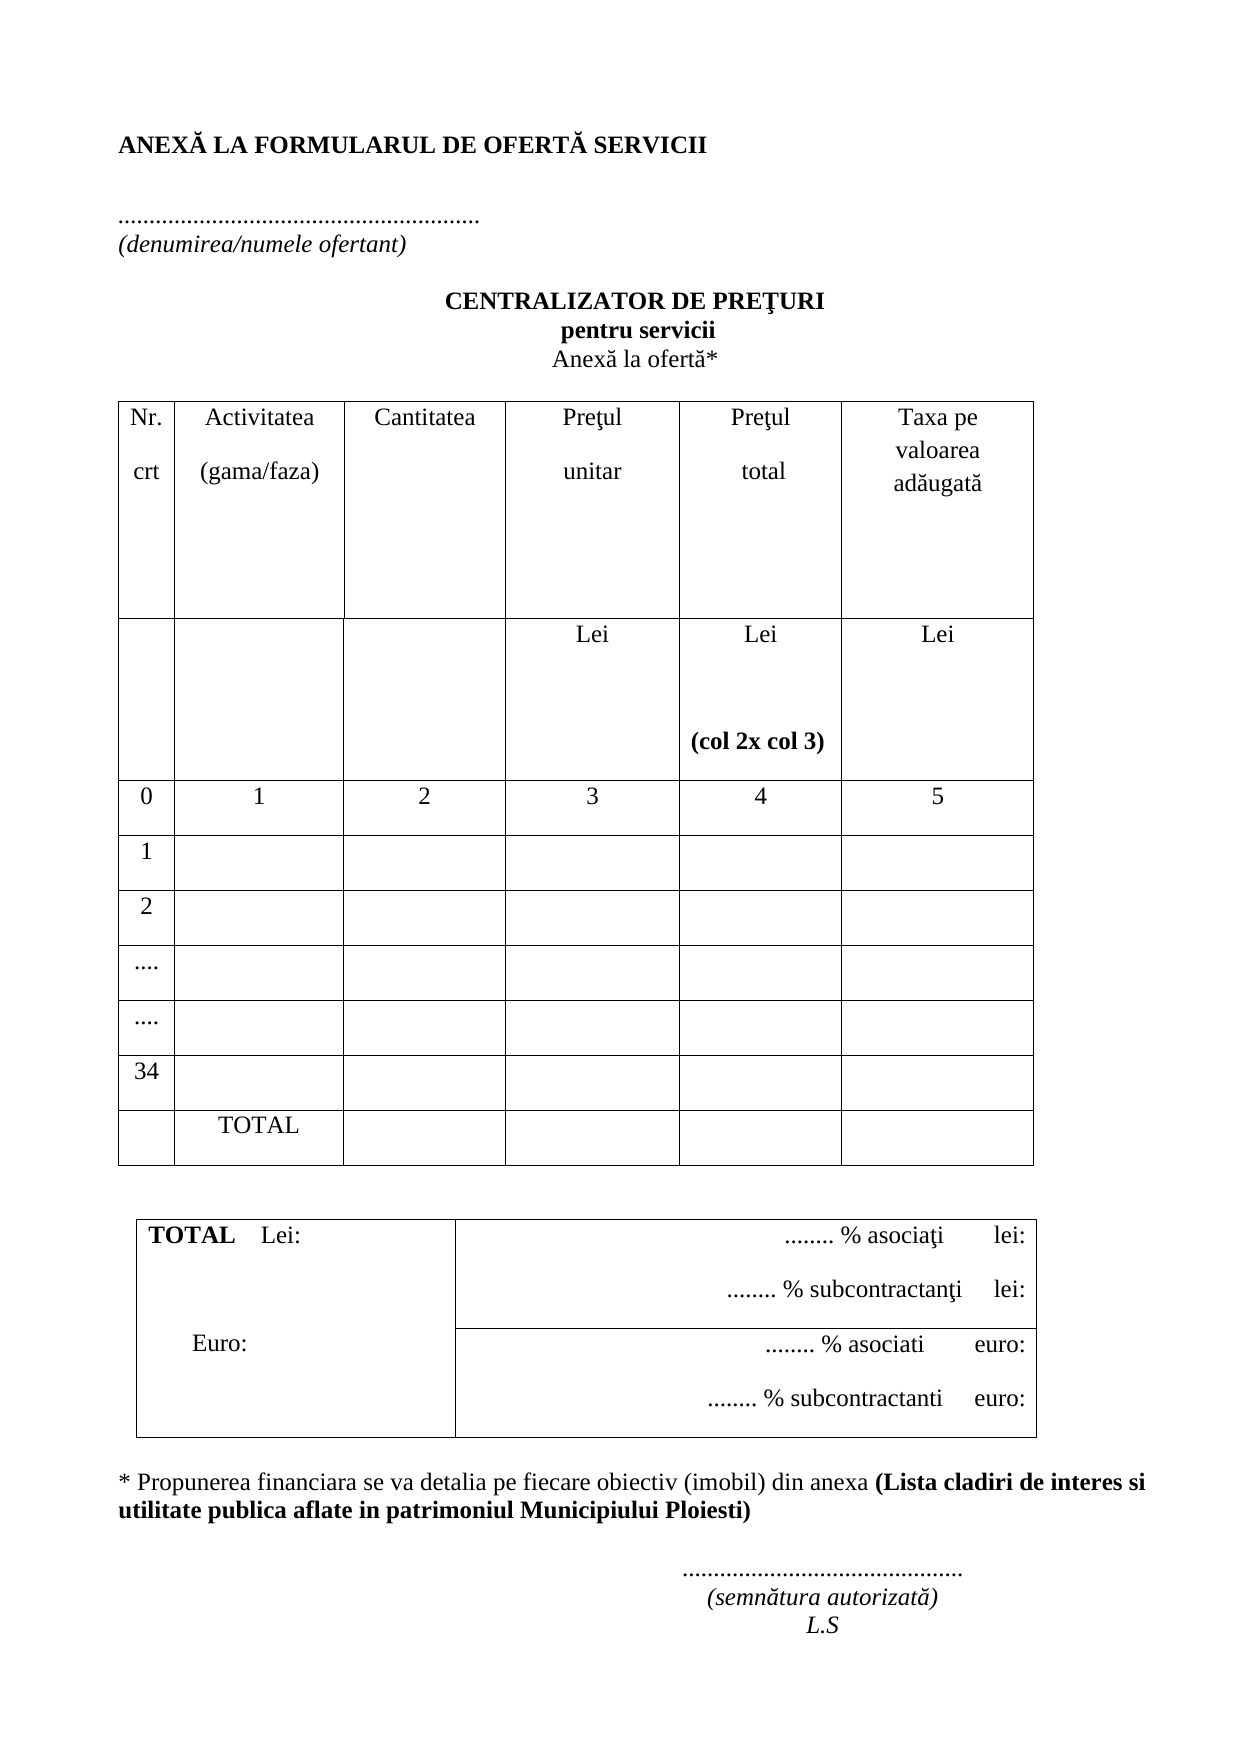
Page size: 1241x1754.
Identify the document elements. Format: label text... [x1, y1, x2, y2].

table_cell [344, 619, 505, 780]
table_cell [175, 1056, 343, 1109]
table_cell 4 [680, 781, 841, 835]
text ............................................. [418, 1553, 1152, 1582]
table_cell [680, 1111, 841, 1164]
table_cell [506, 1056, 679, 1109]
table_cell [506, 891, 679, 945]
table_cell 3 [506, 781, 679, 835]
table_header Nr. crt [119, 402, 174, 618]
table_cell [506, 836, 679, 890]
table_cell [175, 836, 343, 890]
table_cell Lei [842, 619, 1033, 780]
table_cell [506, 1001, 679, 1055]
table_cell 2 [119, 891, 174, 945]
text ANEXĂ LA FORMULARUL DE OFERTĂ SERVICII [118, 130, 1152, 159]
text pentru servicii [118, 315, 1152, 344]
text (semnătura autorizată) [418, 1582, 1152, 1610]
table_header Taxa pe valoarea adăugată [842, 402, 1033, 618]
table_cell [344, 836, 505, 890]
table_cell [842, 1001, 1033, 1055]
text * Propunerea financiara se va detalia pe fiecare obiectiv (imobil) din anexa (Lista cladiri de interes si utilitate publica aflate in patrimoniul Municipiului Ploiesti) [118, 1467, 1152, 1524]
table_cell [119, 1111, 174, 1164]
table_cell [119, 619, 174, 780]
text .......................................................... [118, 200, 1152, 229]
table_cell [506, 1111, 679, 1164]
table_cell 1 [175, 781, 343, 835]
table_header Activitatea (gama/faza) [175, 402, 344, 618]
table_cell [344, 946, 505, 1000]
table_cell [680, 891, 841, 945]
table_cell [506, 946, 679, 1000]
table_cell 0 [119, 781, 174, 835]
text CENTRALIZATOR DE PREŢURI [118, 286, 1152, 315]
table_cell [680, 836, 841, 890]
table_cell 5 [842, 781, 1033, 835]
table_cell [842, 836, 1033, 890]
table_cell [842, 891, 1033, 945]
table_cell [344, 1056, 505, 1109]
table_cell 2 [344, 781, 505, 835]
table_header Preţul unitar [506, 402, 679, 618]
table_cell 1 [119, 836, 174, 890]
text (denumirea/numele ofertant) [118, 229, 1152, 257]
table_cell [842, 946, 1033, 1000]
table_cell [175, 891, 343, 945]
table_cell [842, 1056, 1033, 1109]
table_cell [175, 946, 343, 1000]
table_cell [344, 891, 505, 945]
table_cell [680, 1056, 841, 1109]
table_header TOTAL Lei: Euro: [137, 1220, 455, 1437]
table_cell .... [119, 1001, 174, 1055]
table_cell [680, 1001, 841, 1055]
table_cell [680, 946, 841, 1000]
table_cell Lei [506, 619, 679, 780]
table_cell [842, 1111, 1033, 1164]
text Anexă la ofertă* [118, 344, 1152, 372]
table_cell TOTAL [175, 1111, 343, 1164]
table_cell 34 [119, 1056, 174, 1109]
table_header ........ % asociaţi lei: ........ % subcontractanţi lei: [456, 1220, 1036, 1328]
table_header Preţul total [680, 402, 841, 618]
table_cell [344, 1001, 505, 1055]
table_cell Lei (col 2x col 3) [680, 619, 841, 780]
table_cell ........ % asociati euro: ........ % subcontractanti euro: [456, 1329, 1036, 1437]
table_cell .... [119, 946, 174, 1000]
table_cell [175, 619, 343, 780]
text L.S [418, 1610, 1152, 1639]
table_header Cantitatea [345, 402, 505, 618]
table_cell [344, 1111, 505, 1164]
table_cell [175, 1001, 343, 1055]
